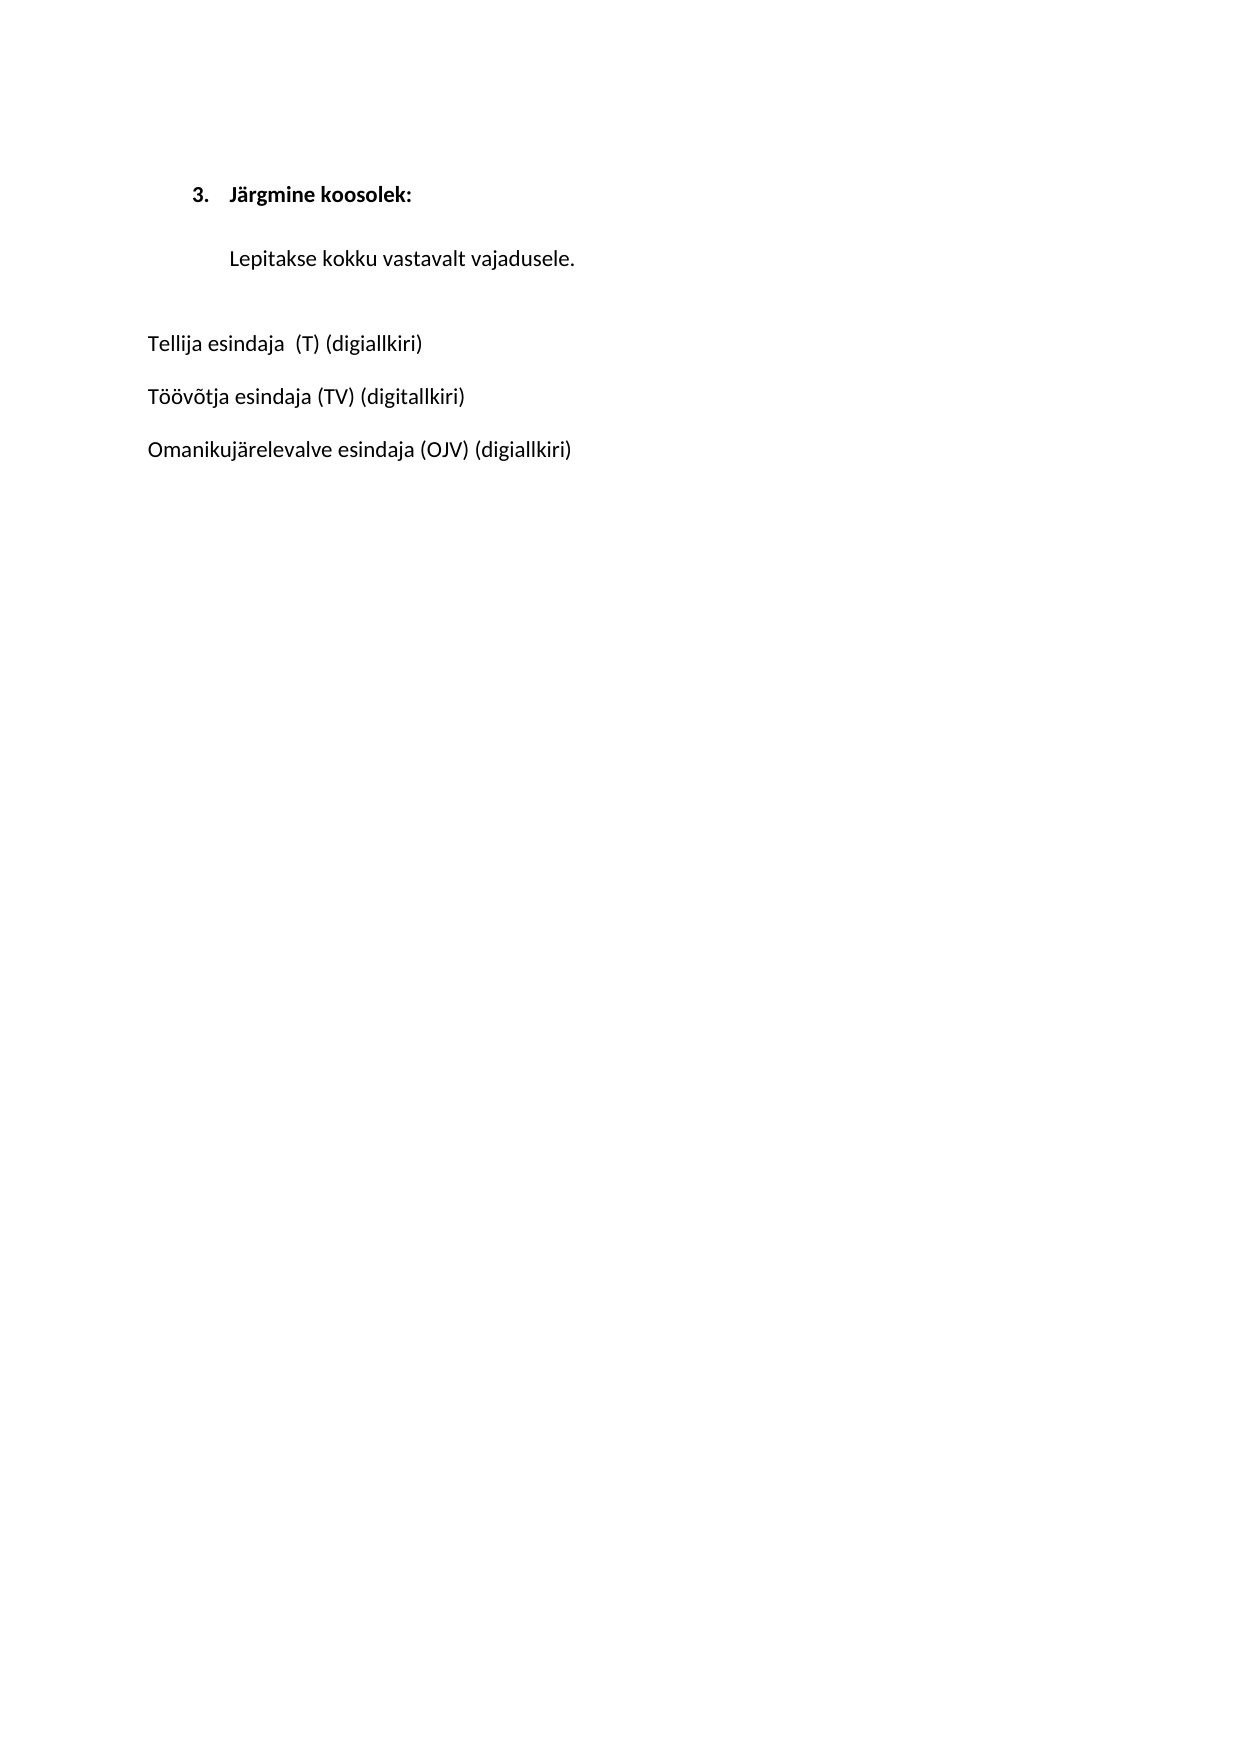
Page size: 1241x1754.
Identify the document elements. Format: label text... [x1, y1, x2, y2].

text Töövõtja esindaja (TV) (digitallkiri) [148, 382, 1093, 410]
list Järgmine koosolek: [192, 180, 1093, 208]
text Omanikujärelevalve esindaja (OJV) (digiallkiri) [148, 435, 1093, 463]
list Lepitakse kokku vastavalt vajadusele. [229, 244, 1093, 272]
text Tellija esindaja (T) (digiallkiri) [148, 329, 1093, 357]
